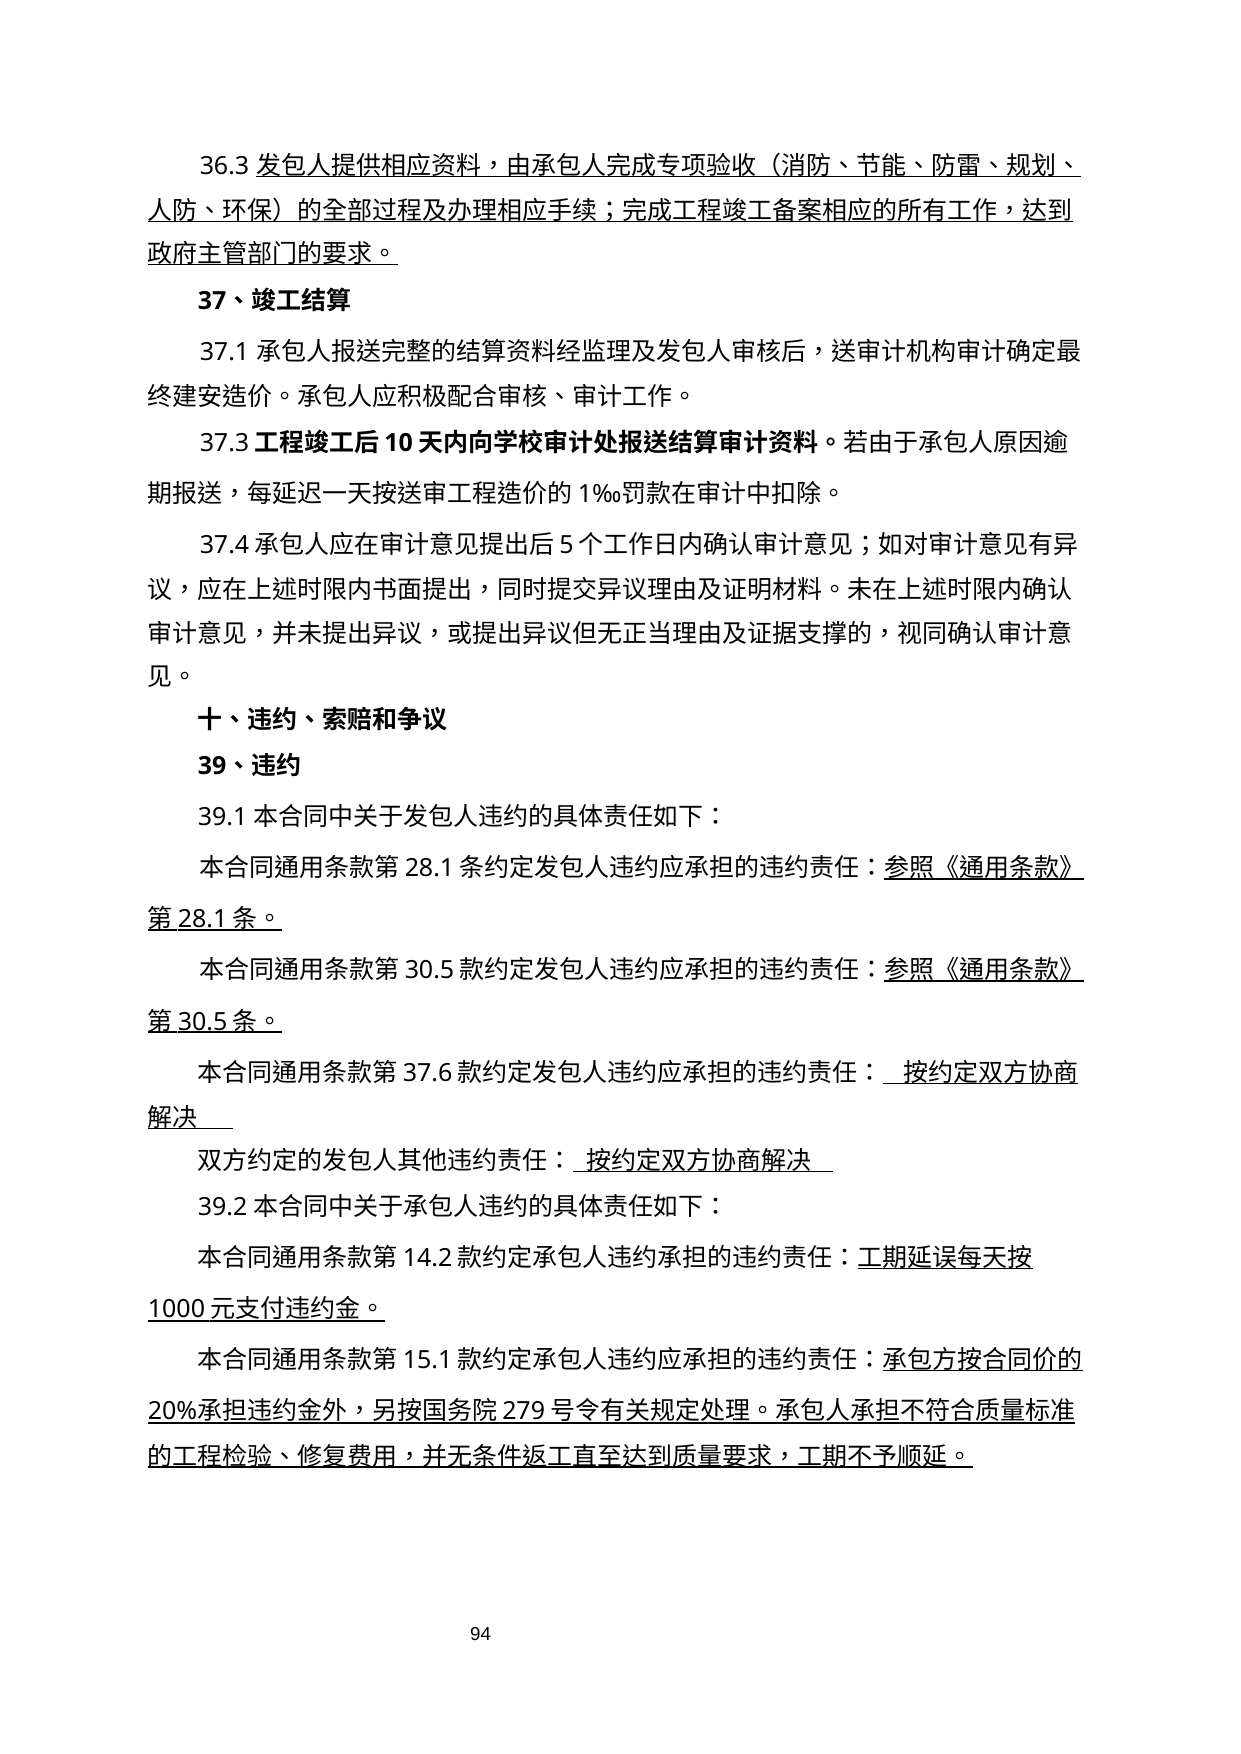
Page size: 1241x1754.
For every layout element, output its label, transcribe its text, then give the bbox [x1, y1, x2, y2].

text 本合同通用条款第28.1条约定发包人违约应承担的违约责任：参照《通用条款》第28.1条。 [148, 850, 1093, 935]
text 本合同通用条款第30.5款约定发包人违约应承担的违约责任：参照《通用条款》第30.5条。 [148, 952, 1093, 1037]
text 39.2 本合同中关于承包人违约的具体责任如下： [148, 1189, 1093, 1223]
text 本合同通用条款第37.6款约定发包人违约应承担的违约责任： 按约定双方协商解决 [148, 1054, 1093, 1131]
text 37.1 承包人报送完整的结算资料经监理及发包人审核后，送审计机构审计确定最终建安造价。承包人应积极配合审核、审计工作。 [148, 333, 1093, 411]
text 十、违约、索赔和争议 [148, 705, 1093, 733]
text 37.3工程竣工后10天内向学校审计处报送结算审计资料。若由于承包人原因逾期报送，每延迟一天按送审工程造价的1‰罚款在审计中扣除。 [148, 425, 1093, 510]
text 37.4承包人应在审计意见提出后5个工作日内确认审计意见；如对审计意见有异议，应在上述时限内书面提出，同时提交异议理由及证明材料。未在上述时限内确认审计意见，并未提出异议，或提出异议但无正当理由及证据支撑的，视同确认审计意见。 [148, 527, 1093, 690]
text 39、违约 [148, 748, 1093, 782]
text 本合同通用条款第14.2款约定承包人违约承担的违约责任：工期延误每天按1000元支付违约金。 [148, 1240, 1093, 1325]
text 本合同通用条款第15.1款约定承包人违约应承担的违约责任：承包方按合同价的20%承担违约金外，另按国务院279号令有关规定处理。承包人承担不符合质量标准的工程检验、修复费用，并无条件返工直至达到质量要求，工期不予顺延。 [148, 1342, 1093, 1470]
text 双方约定的发包人其他违约责任： 按约定双方协商解决 [148, 1146, 1093, 1174]
text 37、竣工结算 [148, 282, 1093, 316]
text 36.3 发包人提供相应资料，由承包人完成专项验收（消防、节能、防雷、规划、人防、环保）的全部过程及办理相应手续；完成工程竣工备案相应的所有工作，达到政府主管部门的要求。 [148, 148, 1093, 268]
text 39.1 本合同中关于发包人违约的具体责任如下： [148, 799, 1093, 833]
